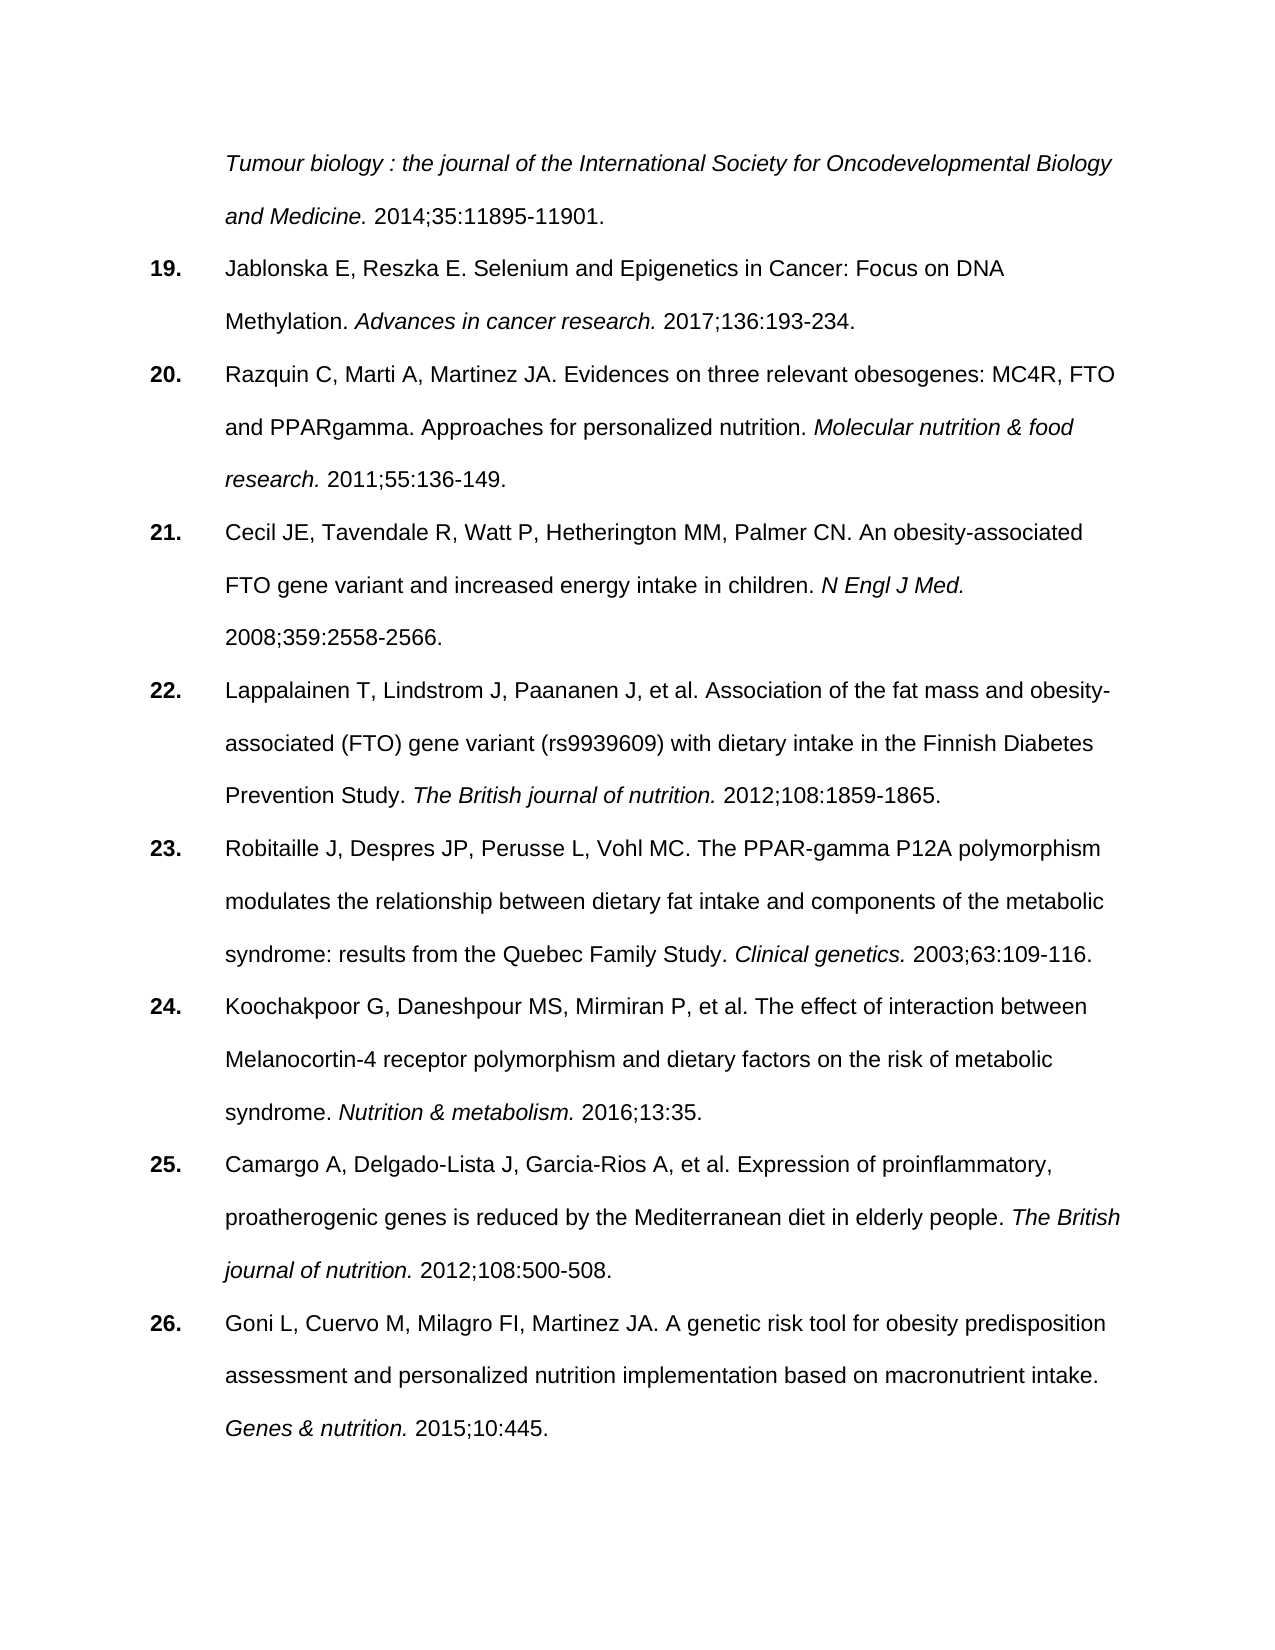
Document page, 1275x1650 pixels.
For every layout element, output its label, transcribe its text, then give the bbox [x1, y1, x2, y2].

text 25. Camargo A, Delgado-Lista J, Garcia-Rios A, et al. Expression of proinflammatory, proatherogenic genes is reduced by the Mediterranean diet in elderly people. The British journal of nutrition. 2012;108:500-508. [150, 1151, 1125, 1283]
text 20. Razquin C, Marti A, Martinez JA. Evidences on three relevant obesogenes: MC4R, FTO and PPARgamma. Approaches for personalized nutrition. Molecular nutrition & food research. 2011;55:136-149. [150, 361, 1125, 493]
text 26. Goni L, Cuervo M, Milagro FI, Martinez JA. A genetic risk tool for obesity predisposition assessment and personalized nutrition implementation based on macronutrient intake. Genes & nutrition. 2015;10:445. [150, 1309, 1125, 1441]
text 19. Jablonska E, Reszka E. Selenium and Epigenetics in Cancer: Focus on DNA Methylation. Advances in cancer research. 2017;136:193-234. [150, 255, 1125, 334]
text 21. Cecil JE, Tavendale R, Watt P, Hetherington MM, Palmer CN. An obesity-associated FTO gene variant and increased energy intake in children. N Engl J Med. 2008;359:2558-2566. [150, 519, 1125, 651]
text 22. Lappalainen T, Lindstrom J, Paananen J, et al. Association of the fat mass and obesity-associated (FTO) gene variant (rs9939609) with dietary intake in the Finnish Diabetes Prevention Study. The British journal of nutrition. 2012;108:1859-1865. [150, 677, 1125, 809]
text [150, 150, 1125, 229]
text 23. Robitaille J, Despres JP, Perusse L, Vohl MC. The PPAR-gamma P12A polymorphism modulates the relationship between dietary fat intake and components of the metabolic syndrome: results from the Quebec Family Study. Clinical genetics. 2003;63:109-116. [150, 835, 1125, 967]
text 24. Koochakpoor G, Daneshpour MS, Mirmiran P, et al. The effect of interaction between Melanocortin-4 receptor polymorphism and dietary factors on the risk of metabolic syndrome. Nutrition & metabolism. 2016;13:35. [150, 993, 1125, 1125]
